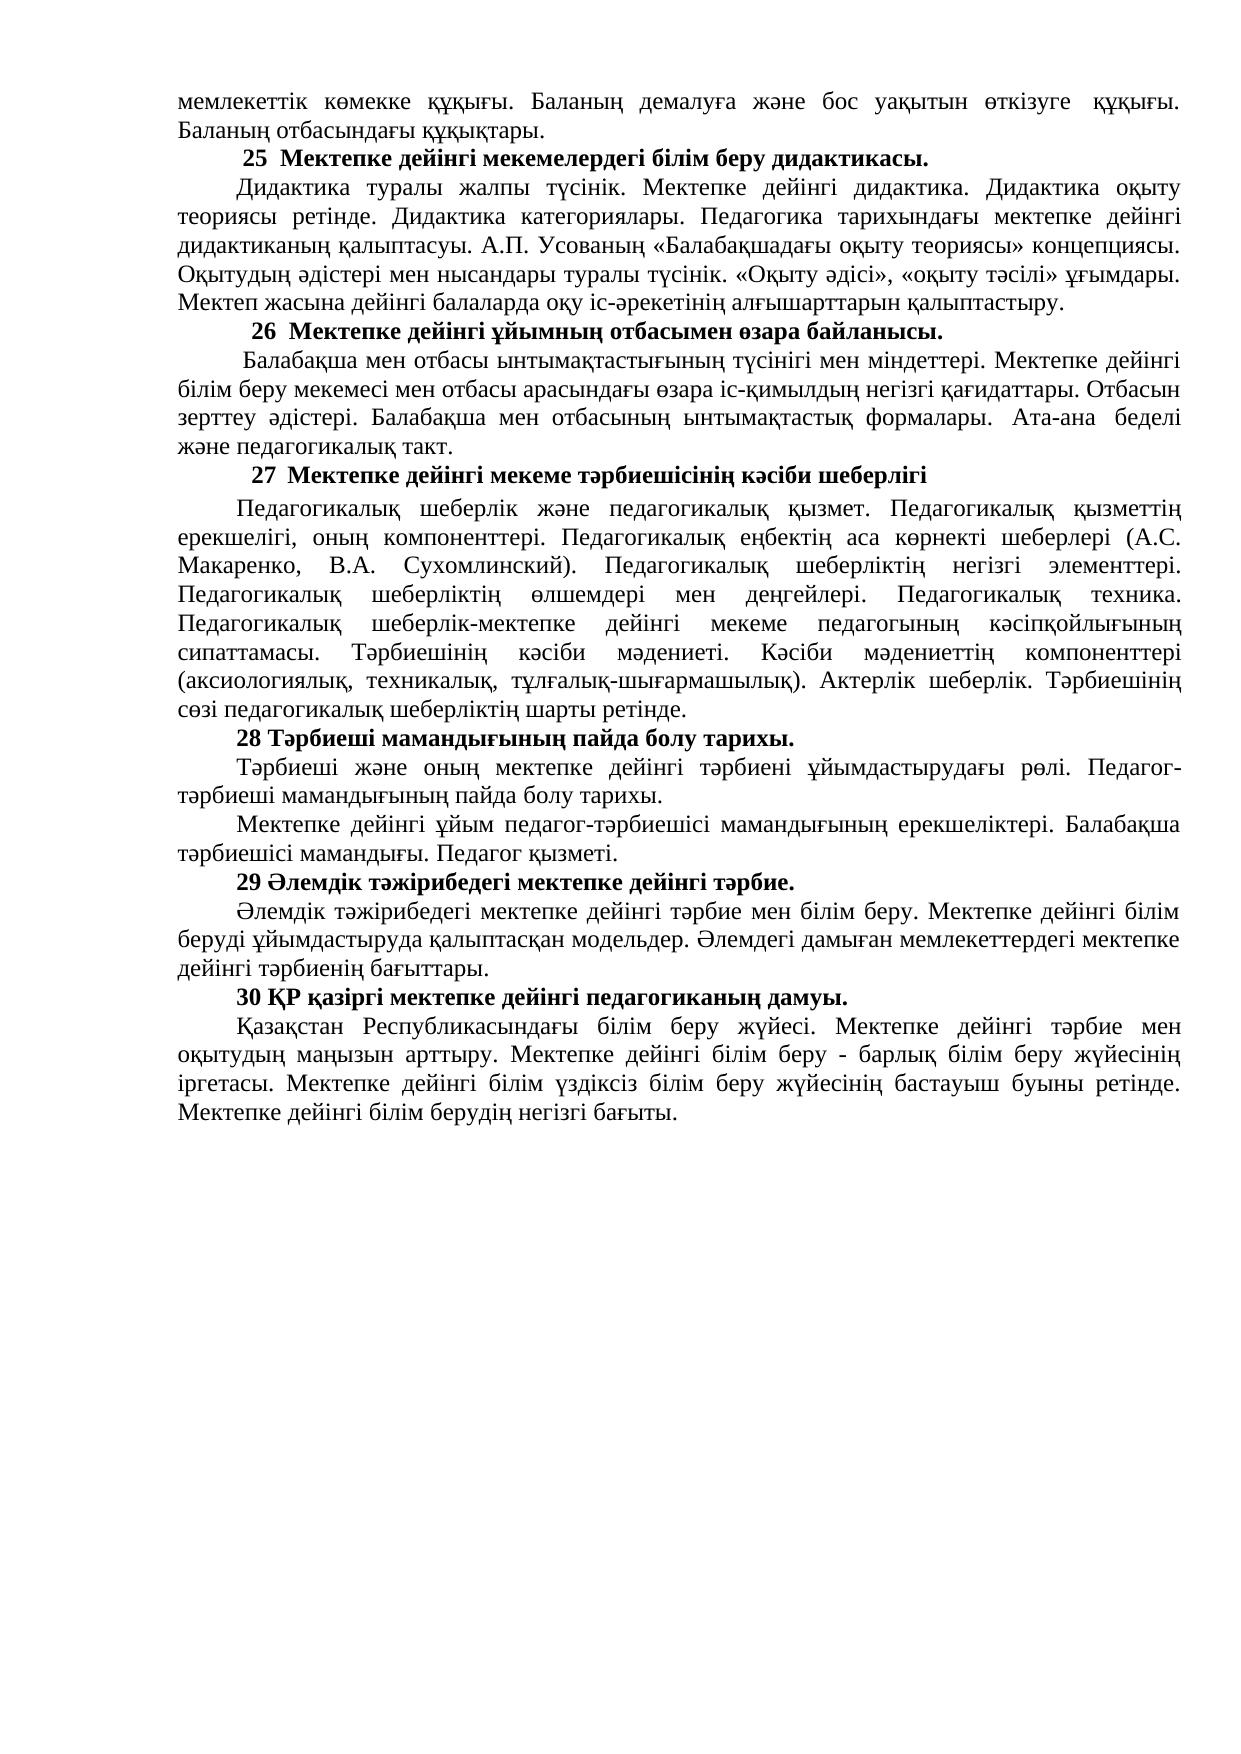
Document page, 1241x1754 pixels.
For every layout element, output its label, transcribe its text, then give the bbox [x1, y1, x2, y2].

list ҚР қазіргі мектепке дейінгі педагогиканың дамуы. [236, 982, 1240, 1011]
text мемлекеттік көмекке құқығы. Баланың демалуға және бос уақытын өткізуге құқығы. Баланың отбасындағы құқықтары. [177, 86, 1180, 143]
text Қазақстан Республикасындағы білім беру жүйесі. Мектепке дейінгі тәрбие мен оқытудың маңызын арттыру. Мектепке дейінгі білім беру - барлық білім беру жүйесінің іргетасы. Мектепке дейінгі білім үздіксіз білім беру жүйесінің бастауыш буыны ретінде. Мектепке дейінгі білім берудің негізгі бағыты. [177, 1011, 1182, 1126]
list Мектепке дейінгі мекемелердегі білім беру дидактикасы. [242, 144, 1240, 172]
list Әлемдік тәжірибедегі мектепке дейінгі тәрбие. [236, 867, 1240, 896]
text Мектепке дейінгі ұйым педагог-тәрбиешісі мамандығының ерекшеліктері. Балабақша тәрбиешісі мамандығы. Педагог қызметі. [177, 809, 1181, 867]
list Мектепке дейінгі мекеме тәрбиешісінің кәсіби шеберлігі [251, 460, 1240, 489]
text Педагогикалық шеберлік және педагогикалық қызмет. Педагогикалық қызметтің ерекшелігі, оның компоненттері. Педагогикалық еңбектің аса көрнекті шеберлері (А.С. Макаренко, В.А. Сухомлинский). Педагогикалық шеберліктің негізгі элементтері. Педагогикалық шеберліктің өлшемдері мен деңгейлері. Педагогикалық техника. Педагогикалық шеберлік-мектепке дейінгі мекеме педагогының кәсіпқойлығының сипаттамасы. Тәрбиешінің кәсіби мәдениеті. Кәсіби мәдениеттің компоненттері (аксиологиялық, техникалық, тұлғалық-шығармашылық). Актерлік шеберлік. Тәрбиешінің сөзі педагогикалық шеберліктің шарты ретінде. [177, 493, 1182, 723]
text Дидактика туралы жалпы түсінік. Мектепке дейінгі дидактика. Дидактика оқыту теориясы ретінде. Дидактика категориялары. Педагогика тарихындағы мектепке дейінгі дидактиканың қалыптасуы. А.П. Усованың «Балабақшадағы оқыту теориясы» концепциясы. Оқытудың әдістері мен нысандары туралы түсінік. «Оқыту әдісі», «оқыту тәсілі» ұғымдары. Мектеп жасына дейінгі балаларда оқу іс-әрекетінің алғышарттарын қалыптастыру. [177, 172, 1181, 316]
list Тәрбиеші мамандығының пайда болу тарихы. [236, 723, 1240, 752]
list Мектепке дейінгі ұйымның отбасымен өзара байланысы. [251, 317, 1240, 345]
text Балабақша мен отбасы ынтымақтастығының түсінігі мен міндеттері. Мектепке дейінгі білім беру мекемесі мен отбасы арасындағы өзара іс-қимылдың негізгі қағидаттары. Отбасын зерттеу әдістері. Балабақша мен отбасының ынтымақтастық формалары. Ата-ана беделі және педагогикалық такт. [177, 345, 1182, 460]
text Әлемдік тәжірибедегі мектепке дейінгі тәрбие мен білім беру. Мектепке дейінгі білім беруді ұйымдастыруда қалыптасқан модельдер. Әлемдегі дамыған мемлекеттердегі мектепке дейінгі тәрбиенің бағыттары. [177, 896, 1181, 982]
text Тәрбиеші және оның мектепке дейінгі тәрбиені ұйымдастырудағы рөлі. Педагог- тәрбиеші мамандығының пайда болу тарихы. [177, 752, 1182, 809]
